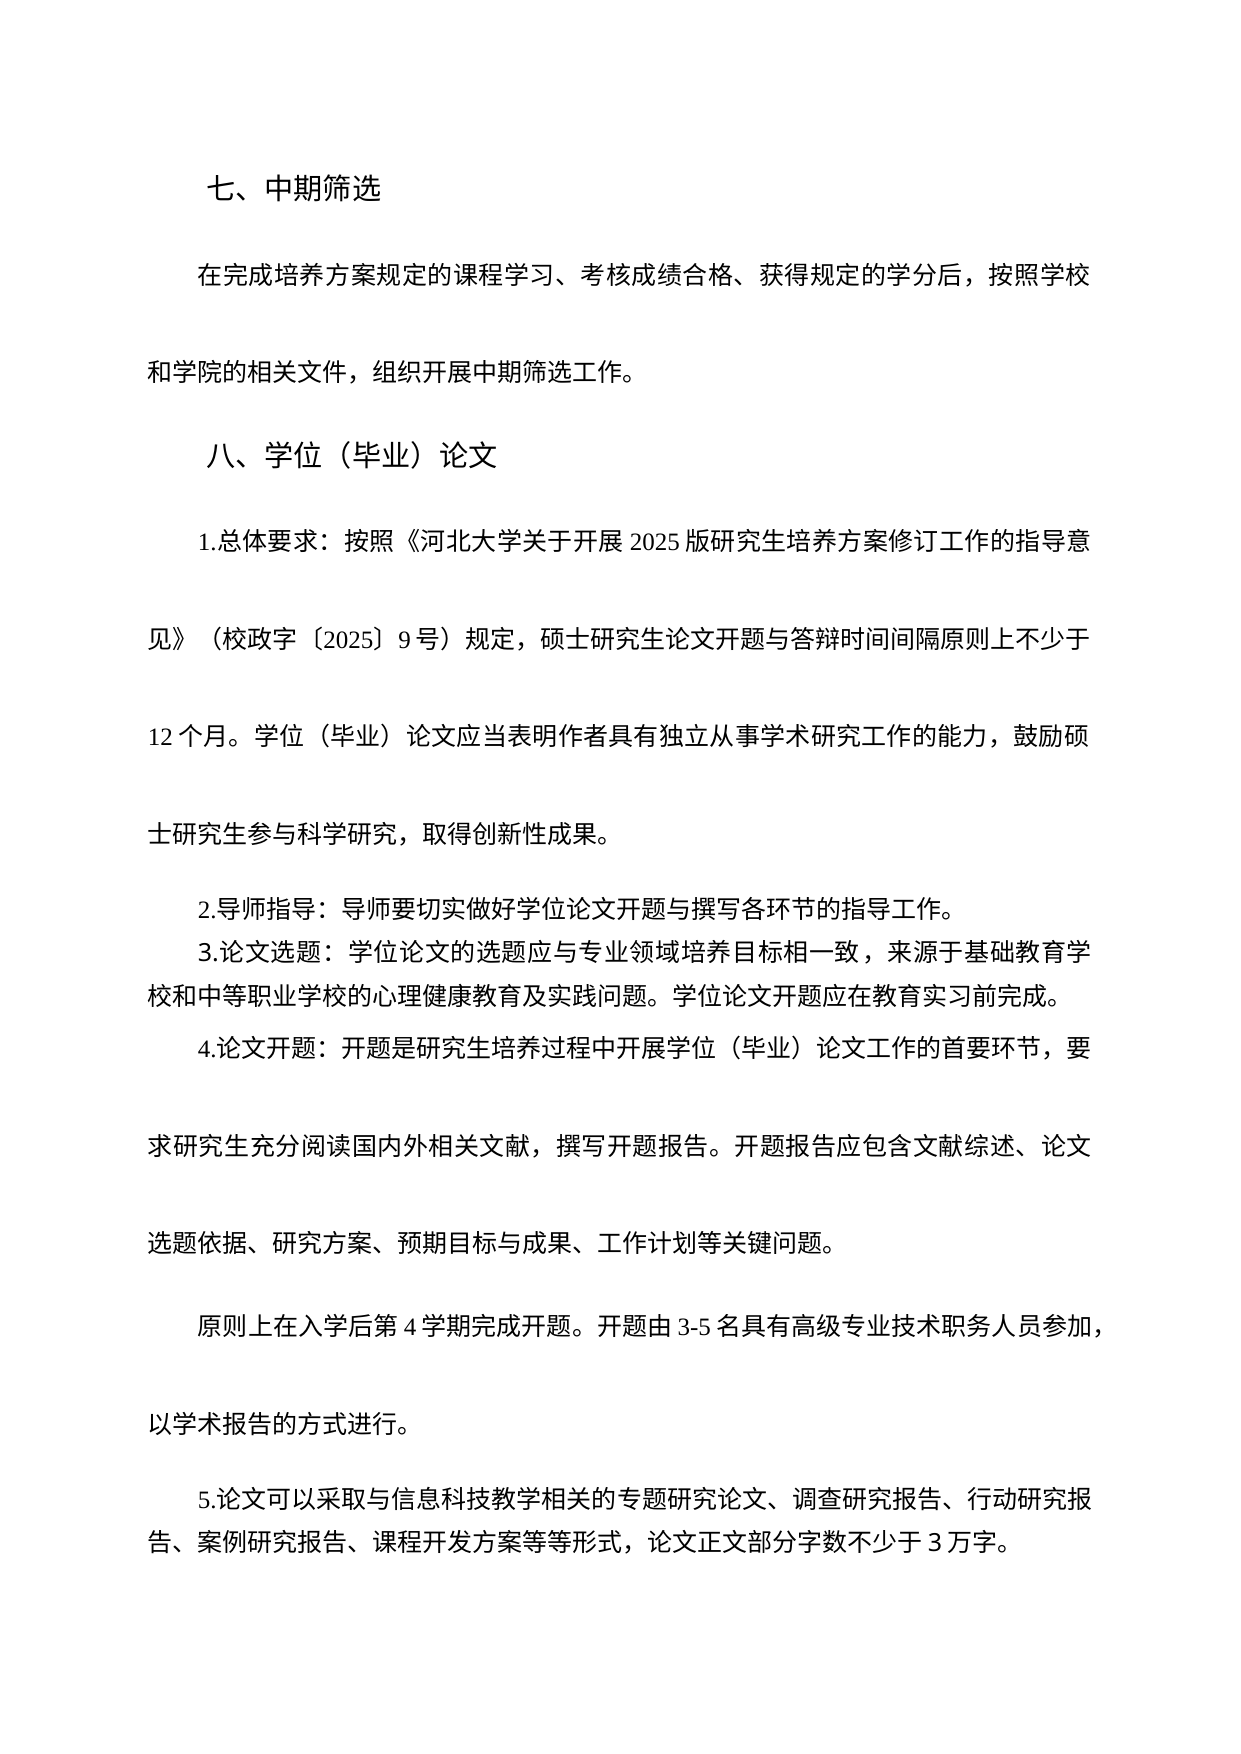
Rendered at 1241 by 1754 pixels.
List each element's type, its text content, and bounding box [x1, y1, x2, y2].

text 原则上在入学后第4学期完成开题。开题由3-5名具有高级专业技术职务人员参加，以学术报告的方式进行。 [148, 1292, 1092, 1455]
text 七、中期筛选 [148, 154, 1092, 219]
text 在完成培养方案规定的课程学习、考核成绩合格、获得规定的学分后，按照学校和学院的相关文件，组织开展中期筛选工作。 [148, 241, 1092, 403]
text 2.导师指导：导师要切实做好学位论文开题与撰写各环节的指导工作。 [148, 883, 1092, 927]
text 5.论文可以采取与信息科技教学相关的专题研究论文、调查研究报告、行动研究报告、案例研究报告、课程开发方案等等形式，论文正文部分字数不少于3万字。 [148, 1473, 1092, 1561]
text 4.论文开题：开题是研究生培养过程中开展学位（毕业）论文工作的首要环节，要求研究生充分阅读国内外相关文献，撰写开题报告。开题报告应包含文献综述、论文选题依据、研究方案、预期目标与成果、工作计划等关键问题。 [148, 1014, 1092, 1274]
text 八、学位（毕业）论文 [148, 421, 1092, 486]
text 1.总体要求：按照《河北大学关于开展2025版研究生培养方案修订工作的指导意见》（校政字〔2025〕9号）规定，硕士研究生论文开题与答辩时间间隔原则上不少于12个月。学位（毕业）论文应当表明作者具有独立从事学术研究工作的能力，鼓励硕士研究生参与科学研究，取得创新性成果。 [148, 507, 1092, 865]
text 3.论文选题：学位论文的选题应与专业领域培养目标相一致，来源于基础教育学校和中等职业学校的心理健康教育及实践问题。学位论文开题应在教育实习前完成。 [148, 927, 1092, 1014]
